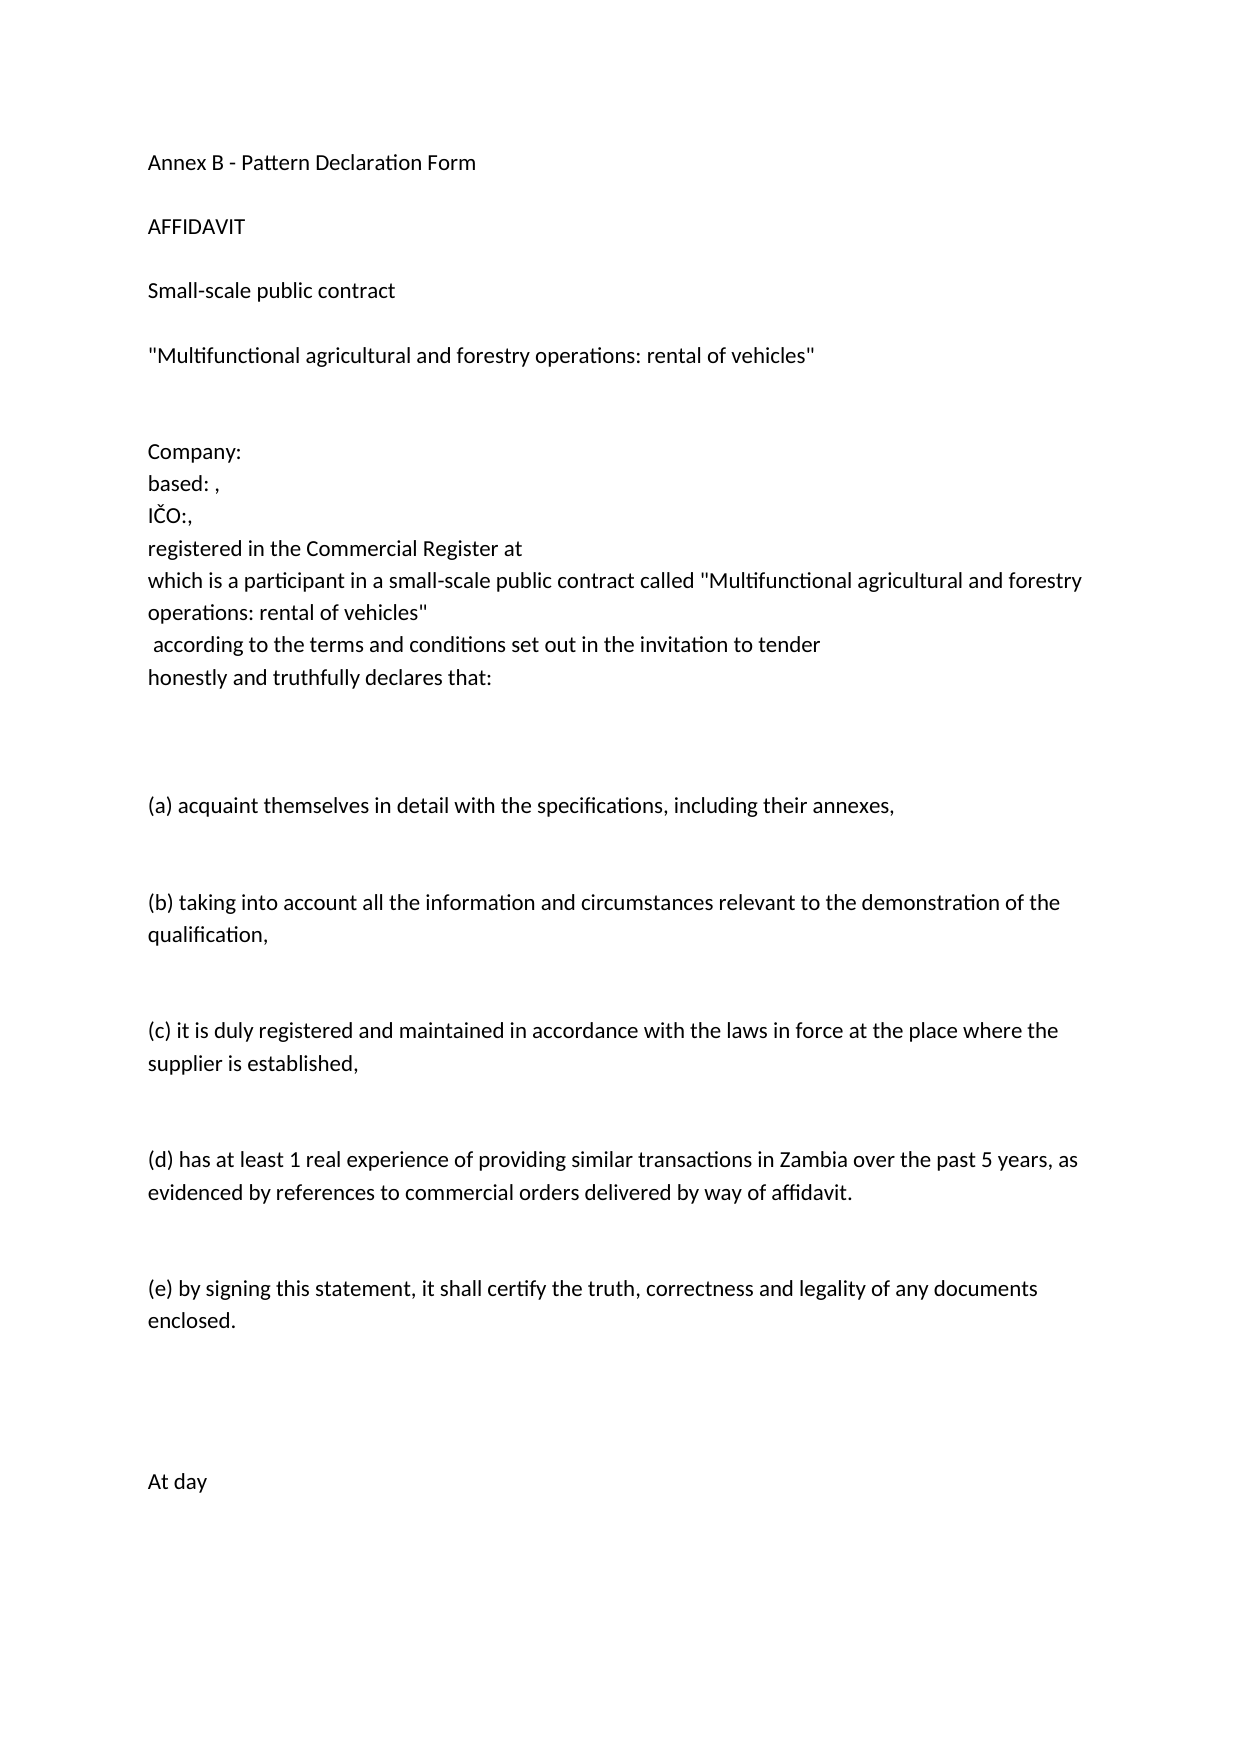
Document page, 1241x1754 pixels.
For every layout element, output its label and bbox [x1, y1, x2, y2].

text [148, 148, 1093, 1592]
